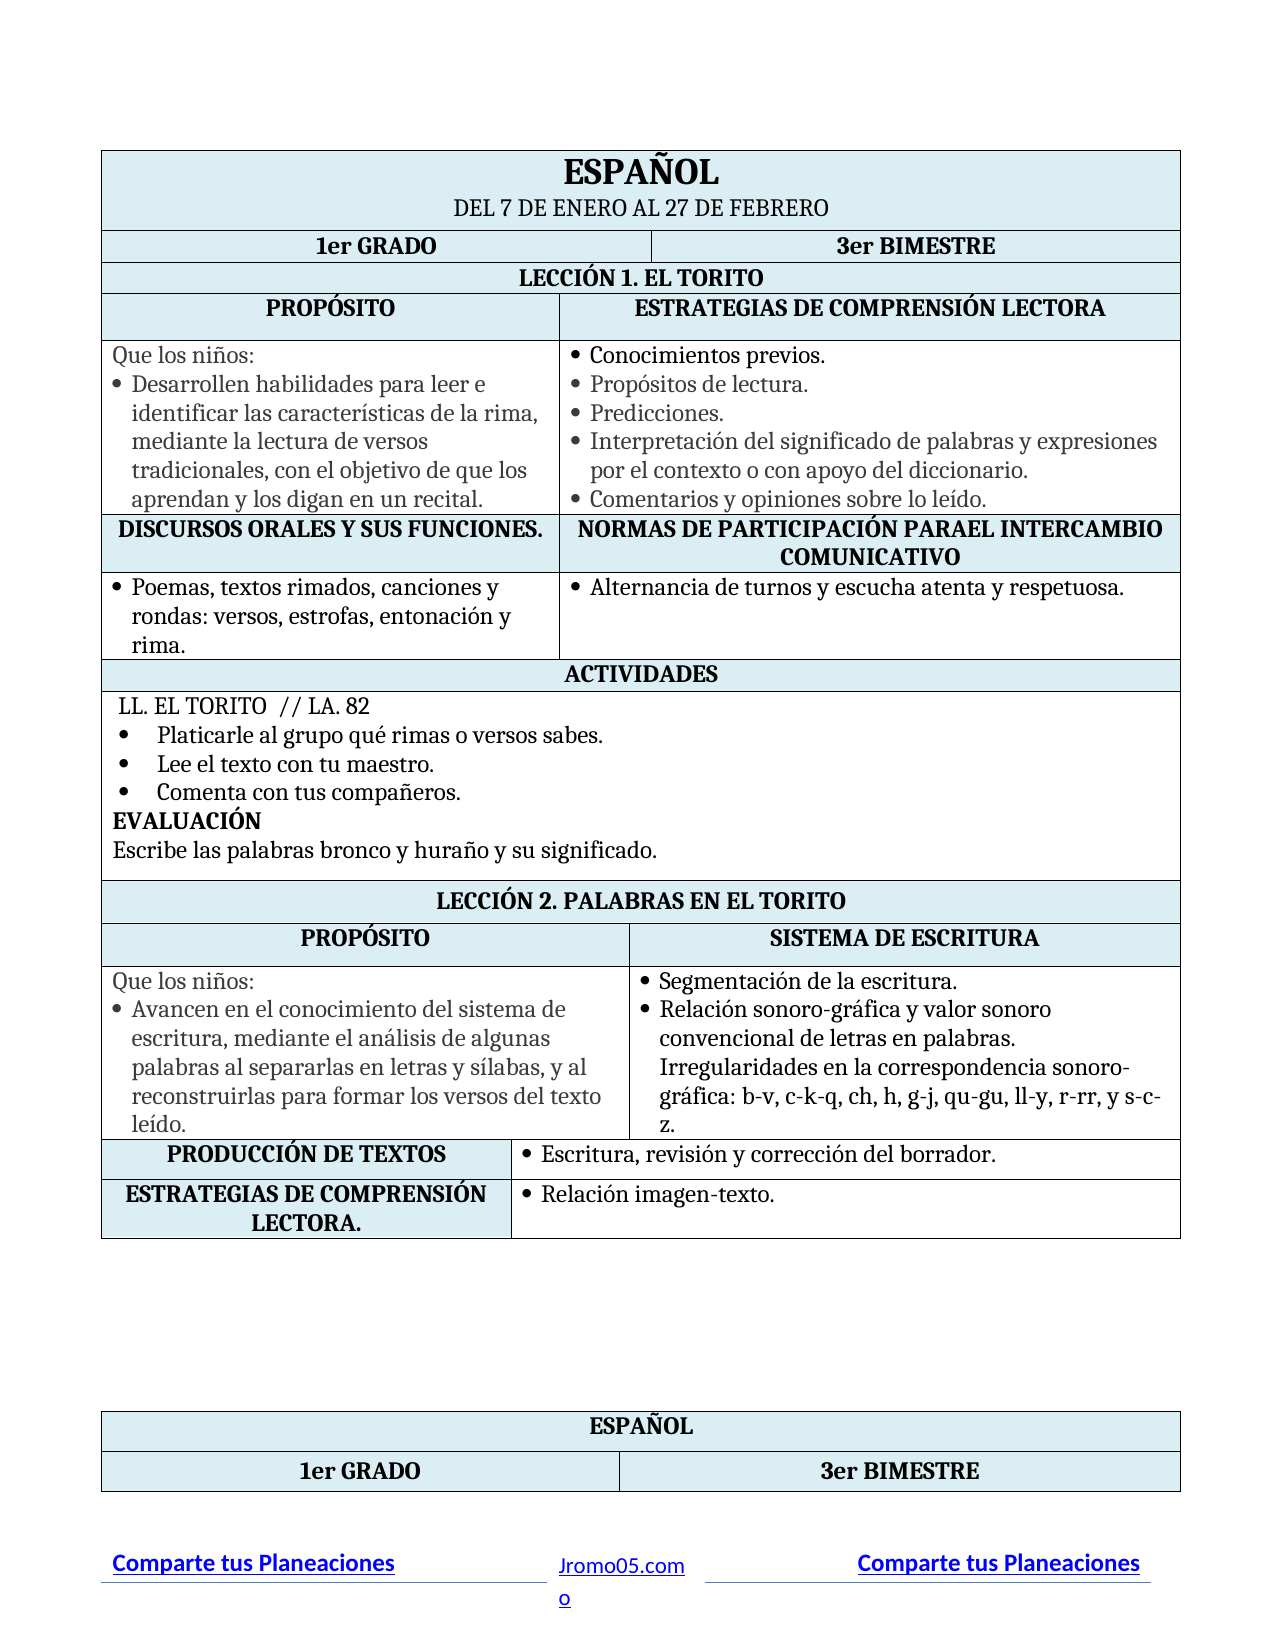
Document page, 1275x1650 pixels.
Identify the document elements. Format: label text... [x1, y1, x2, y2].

table_header ESPAÑOL [102, 1412, 1180, 1451]
table_cell 3er BIMESTRE [652, 231, 1180, 262]
table_cell LECCIÓN 1. EL TORITO [102, 263, 1180, 293]
table_cell Poemas, textos rimados, canciones y rondas: versos, estrofas, entonación y rima. [102, 573, 559, 659]
table_cell Que los niños: Desarrollen habilidades para leer e identificar las características de la rima, mediante la lectura de versos tradicionales, con el objetivo de que los aprendan y los digan en un recital. [102, 341, 559, 513]
table_cell Que los niños: Avancen en el conocimiento del sistema de escritura, mediante el análisis de algunas palabras al separarlas en letras y sílabas, y al reconstruirlas para formar los versos del texto leído. [102, 967, 629, 1139]
table_cell NORMAS DE PARTICIPACIÓN PARA EL INTERCAMBIO COMUNICATIVO [560, 515, 1180, 572]
table_cell LL. EL TORITO // LA. 82 Platicarle al grupo qué rimas o versos sabes. Lee el texto con tu maestro. Comenta con tus compañeros. EVALUACIÓN Escribe las palabras bronco y huraño y su significado. [102, 692, 1180, 879]
table_cell Relación imagen-texto. [512, 1180, 1180, 1237]
table_cell PRODUCCIÓN DE TEXTOS [102, 1140, 511, 1179]
table_cell LECCIÓN 2. PALABRAS EN EL TORITO [102, 881, 1180, 922]
table_cell ACTIVIDADES [102, 660, 1180, 691]
table_cell 1er GRADO [102, 231, 651, 262]
table_cell 1er GRADO [102, 1452, 619, 1491]
table_cell 3er BIMESTRE [620, 1452, 1180, 1491]
table_cell Escritura, revisión y corrección del borrador. [512, 1140, 1180, 1179]
table_cell PROPÓSITO [102, 294, 559, 340]
table_cell Alternancia de turnos y escucha atenta y respetuosa. [560, 573, 1180, 659]
table_cell PROPÓSITO [102, 924, 629, 966]
table_cell DISCURSOS ORALES Y SUS FUNCIONES. [102, 515, 559, 572]
table_cell Segmentación de la escritura. Relación sonoro-gráfica y valor sonoro convencional de letras en palabras. Irregularidades en la correspondencia sonoro- gráfica: b-v, c-k-q, ch, h, g-j, qu-gu, ll-y, r-rr, y s-c-z. [630, 967, 1180, 1139]
table_cell Conocimientos previos. Propósitos de lectura. Predicciones. Interpretación del significado de palabras y expresiones por el contexto o con apoyo del diccionario. Comentarios y opiniones sobre lo leído. [560, 341, 1180, 513]
table_cell ESTRATEGIAS DE COMPRENSIÓN LECTORA [560, 294, 1180, 340]
table_cell ESTRATEGIAS DE COMPRENSIÓN LECTORA. [102, 1180, 511, 1237]
table_cell SISTEMA DE ESCRITURA [630, 924, 1180, 966]
table_header ESPAÑOL DEL 7 DE ENERO AL 27 DE FEBRERO [102, 151, 1180, 230]
